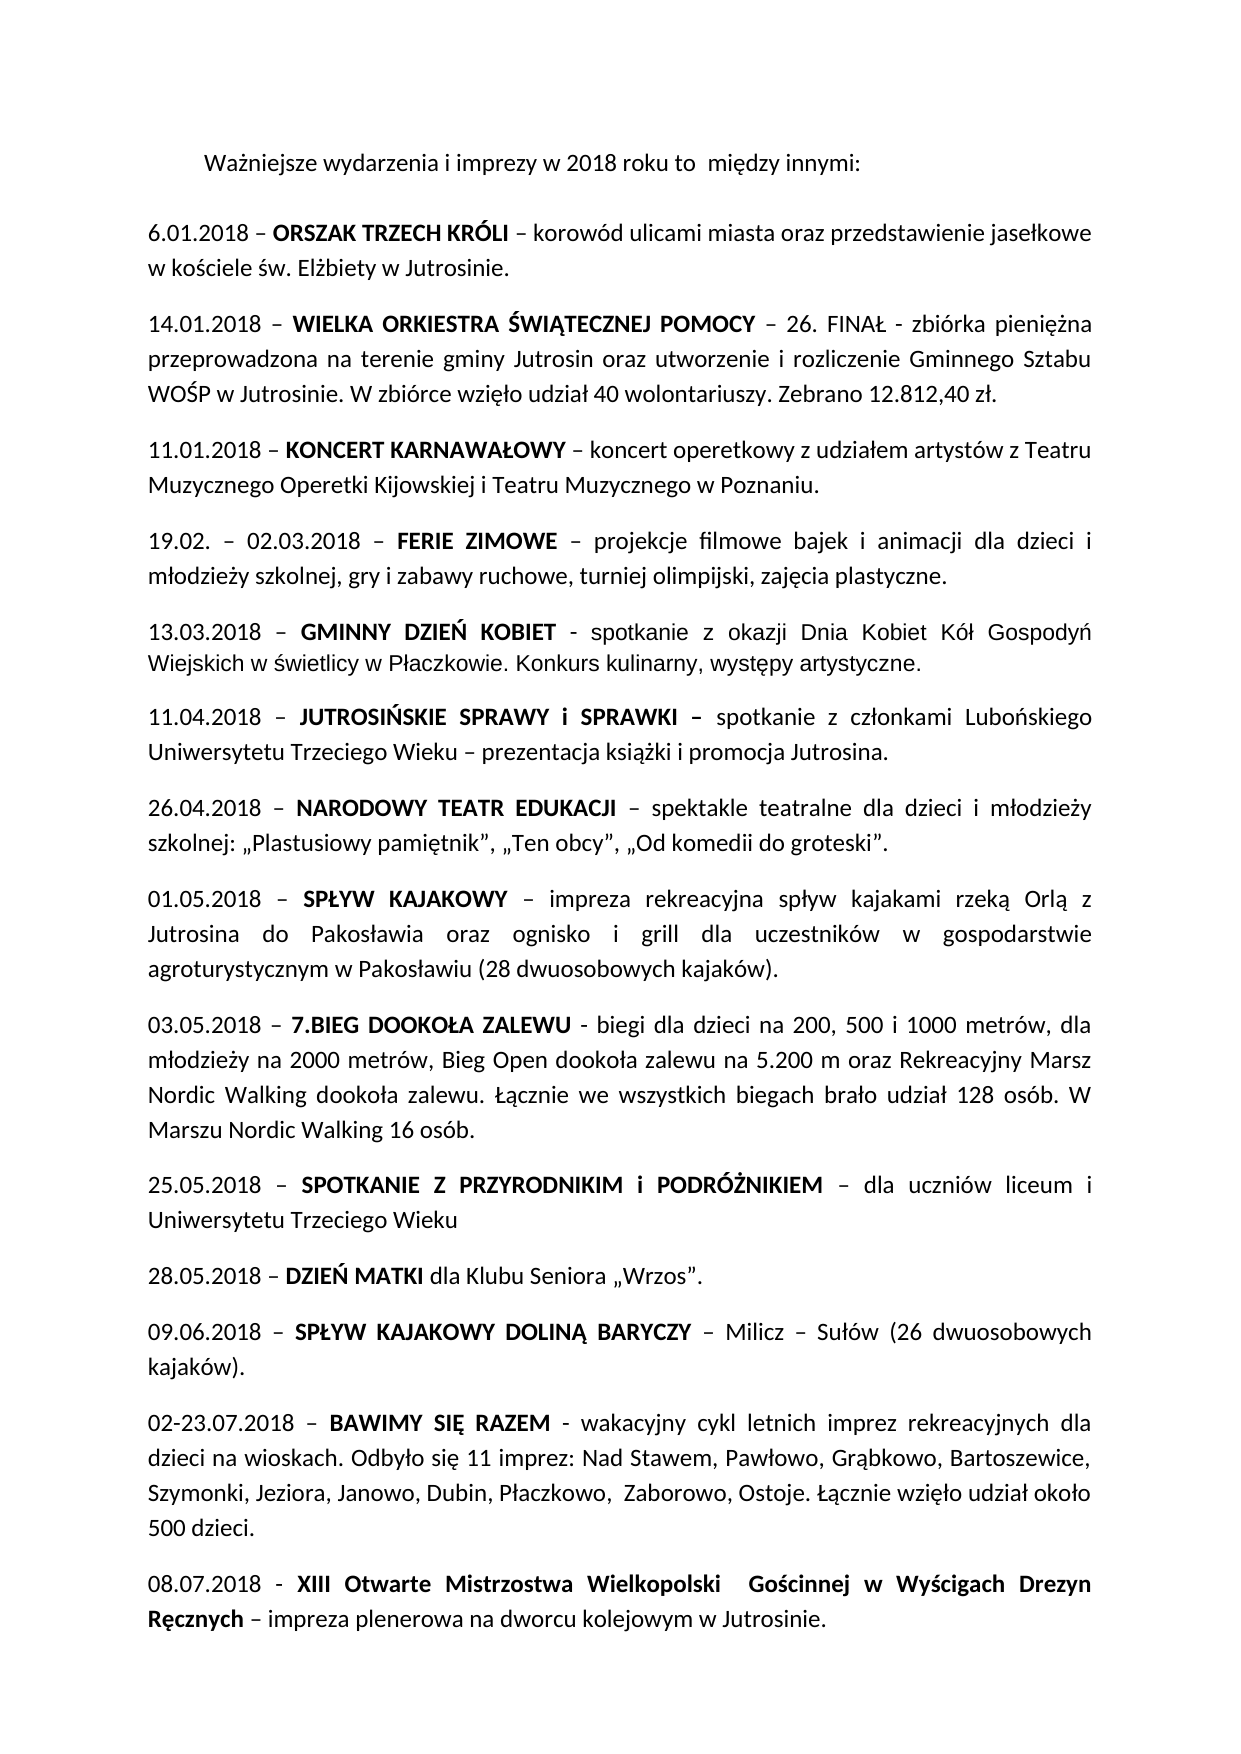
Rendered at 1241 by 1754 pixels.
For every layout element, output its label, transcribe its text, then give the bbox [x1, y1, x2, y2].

text 03.05.2018 – 7.BIEG DOOKOŁA ZALEWU - biegi dla dzieci na 200, 500 i 1000 metrów, dla młodzieży na 2000 metrów, Bieg Open dookoła zalewu na 5.200 m oraz Rekreacyjny Marsz Nordic Walking dookoła zalewu. Łącznie we wszystkich biegach brało udział 128 osób. W Marszu Nordic Walking 16 osób. [148, 1009, 1093, 1144]
text 02-23.07.2018 – BAWIMY SIĘ RAZEM - wakacyjny cykl letnich imprez rekreacyjnych dla dzieci na wioskach. Odbyło się 11 imprez: Nad Stawem, Pawłowo, Grąbkowo, Bartoszewice, Szymonki, Jeziora, Janowo, Dubin, Płaczkowo, Zaborowo, Ostoje. Łącznie wzięło udział około 500 dzieci. [148, 1407, 1093, 1543]
text 11.01.2018 – KONCERT KARNAWAŁOWY – koncert operetkowy z udziałem artystów z Teatru Muzycznego Operetki Kijowskiej i Teatru Muzycznego w Poznaniu. [148, 434, 1093, 500]
text 13.03.2018 – GMINNY DZIEŃ KOBIET - spotkanie z okazji Dnia Kobiet Kół Gospodyń Wiejskich w świetlicy w Płaczkowie. Konkurs kulinarny, występy artystyczne. [148, 616, 1093, 677]
text 01.05.2018 – SPŁYW KAJAKOWY – impreza rekreacyjna spływ kajakami rzeką Orlą z Jutrosina do Pakosławia oraz ognisko i grill dla uczestników w gospodarstwie agroturystycznym w Pakosławiu (28 dwuosobowych kajaków). [148, 883, 1093, 983]
text 14.01.2018 – WIELKA ORKIESTRA ŚWIĄTECZNEJ POMOCY – 26. FINAŁ - zbiórka pieniężna przeprowadzona na terenie gminy Jutrosin oraz utworzenie i rozliczenie Gminnego Sztabu WOŚP w Jutrosinie. W zbiórce wzięło udział 40 wolontariuszy. Zebrano 12.812,40 zł. [148, 308, 1093, 409]
text 28.05.2018 – DZIEŃ MATKI dla Klubu Seniora „Wrzos”. [148, 1261, 1093, 1291]
text 19.02. – 02.03.2018 – FERIE ZIMOWE – projekcje filmowe bajek i animacji dla dzieci i młodzieży szkolnej, gry i zabawy ruchowe, turniej olimpijski, zajęcia plastyczne. [148, 525, 1093, 591]
text 26.04.2018 – NARODOWY TEATR EDUKACJI – spektakle teatralne dla dzieci i młodzieży szkolnej: „Plastusiowy pamiętnik”, „Ten obcy”, „Od komedii do groteski”. [148, 792, 1093, 858]
text 25.05.2018 – SPOTKANIE Z PRZYRODNIKIM i PODRÓŻNIKIEM – dla uczniów liceum i Uniwersytetu Trzeciego Wieku [148, 1170, 1093, 1235]
text 08.07.2018 - XIII Otwarte Mistrzostwa Wielkopolski Gościnnej w Wyścigach Drezyn Ręcznych – impreza plenerowa na dworcu kolejowym w Jutrosinie. [148, 1568, 1093, 1633]
text 11.04.2018 – JUTROSIŃSKIE SPRAWY i SPRAWKI – spotkanie z członkami Lubońskiego Uniwersytetu Trzeciego Wieku – prezentacja książki i promocja Jutrosina. [148, 701, 1093, 767]
text 09.06.2018 – SPŁYW KAJAKOWY DOLINĄ BARYCZY – Milicz – Sułów (26 dwuosobowych kajaków). [148, 1316, 1093, 1382]
text Ważniejsze wydarzenia i imprezy w 2018 roku to między innymi: [148, 148, 1093, 178]
text 6.01.2018 – ORSZAK TRZECH KRÓLI – korowód ulicami miasta oraz przedstawienie jasełkowe w kościele św. Elżbiety w Jutrosinie. [148, 218, 1093, 283]
